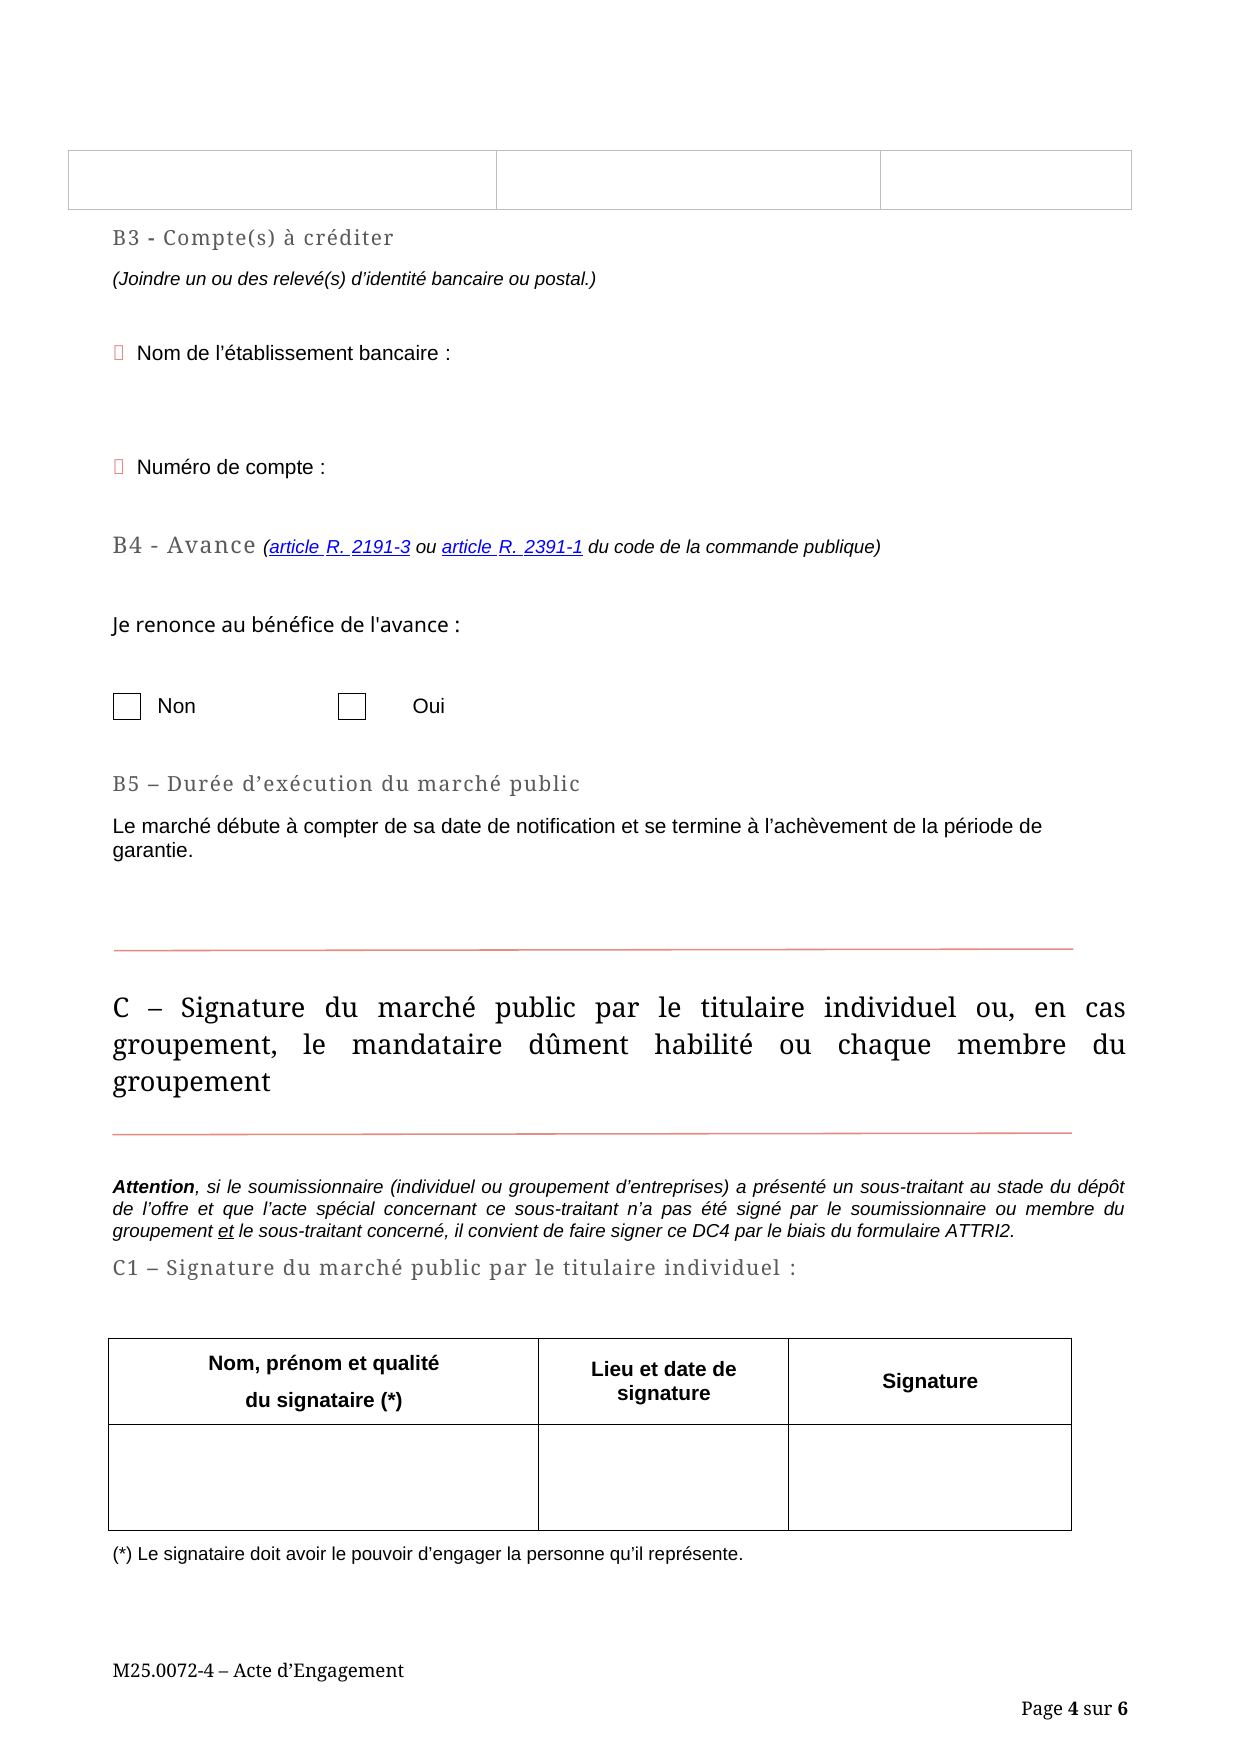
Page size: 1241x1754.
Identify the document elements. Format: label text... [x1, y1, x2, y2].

table_header Nom, prénom et qualité du signataire (*) [109, 1339, 538, 1424]
text B4 - Avance (article R. 2191-3 ou article R. 2391-1 du code de la commande publique) [112, 529, 1128, 561]
table_cell [539, 1425, 788, 1529]
table_cell [881, 151, 1131, 209]
text (Joindre un ou des relevé(s) d’identité bancaire ou postal.) [112, 268, 1128, 289]
table_cell [109, 1425, 538, 1529]
text Je renonce au bénéfice de l'avance : [112, 610, 1128, 638]
text (*) Le signataire doit avoir le pouvoir d’engager la personne qu’il représente. [112, 1543, 1128, 1564]
table_header Lieu et date de signature [539, 1339, 788, 1424]
table_cell [69, 151, 496, 209]
text  Numéro de compte : [112, 452, 1128, 481]
text Le marché débute à compter de sa date de notification et se termine à l’achèvement de la période de garantie. [112, 814, 1128, 862]
table_header Signature [789, 1339, 1071, 1424]
subtitle B5 – Durée d’exécution du marché public [112, 769, 1128, 797]
text C – Signature du marché public par le titulaire individuel ou, en cas groupement, le mandataire dûment habilité ou chaque membre du groupement [112, 988, 1128, 1099]
text  Nom de l’établissement bancaire : [112, 338, 1128, 367]
text Attention, si le soumissionnaire (individuel ou groupement d’entreprises) a présenté un sous-traitant au stade du dépôt de l’offre et que l’acte spécial concernant ce sous-traitant n’a pas été signé par le soumissionnaire ou membre du groupement et le sous-traitant concerné, il convient de faire signer ce DC4 par le biais du formulaire ATTRI2. [112, 1176, 1128, 1241]
text Non Oui [112, 692, 1128, 720]
table_cell [497, 151, 880, 209]
subtitle C1 – Signature du marché public par le titulaire individuel : [112, 1253, 1128, 1282]
table_cell [789, 1425, 1071, 1529]
subtitle B3 - Compte(s) à créditer [112, 223, 1128, 251]
